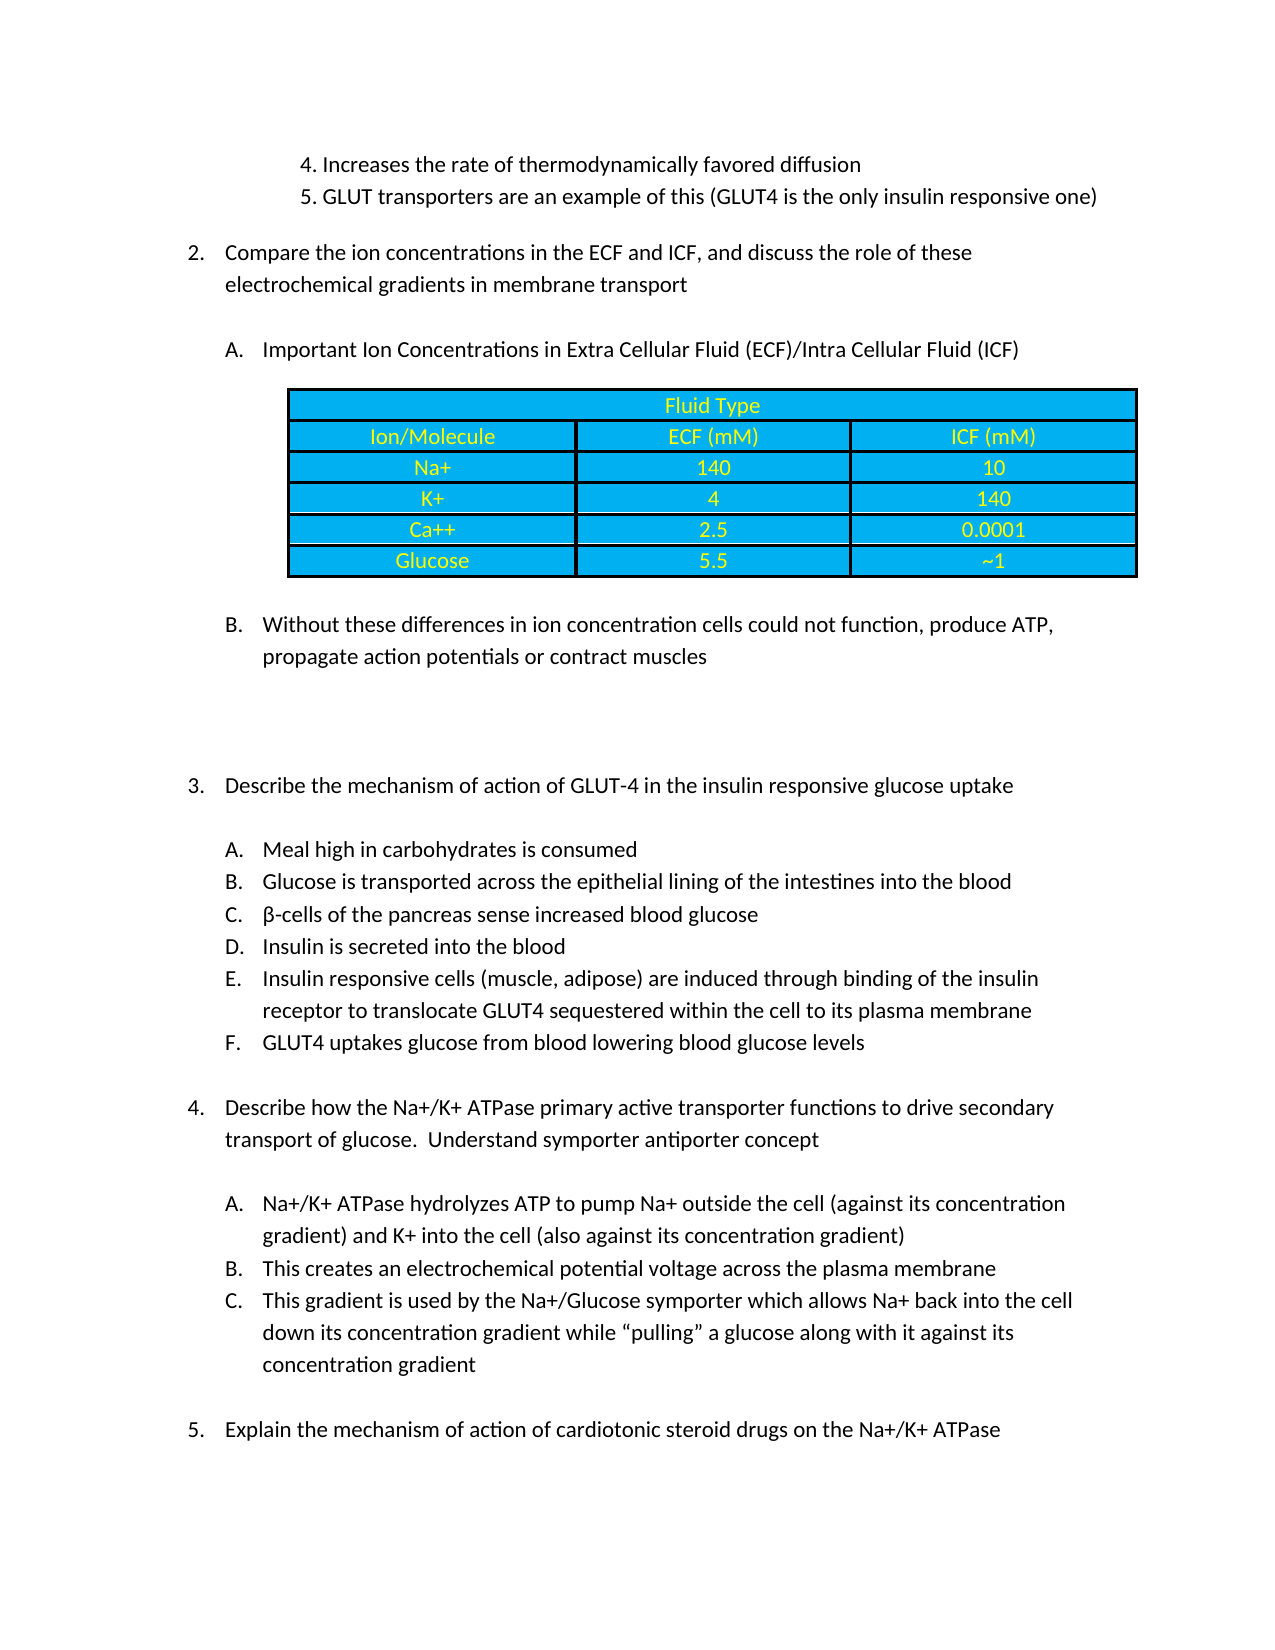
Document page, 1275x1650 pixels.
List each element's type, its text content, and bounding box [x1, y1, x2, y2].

list Insulin is secreted into the blood [225, 932, 1125, 960]
list 4. Increases the rate of thermodynamically favored diffusion [300, 150, 1125, 178]
list This creates an electrochemical potential voltage across the plasma membrane [225, 1254, 1125, 1282]
table_cell 5.5 [578, 547, 849, 575]
list Explain the mechanism of action of cardiotonic steroid drugs on the Na+/K+ ATPase [187, 1415, 1125, 1443]
table_cell Na+ [290, 453, 574, 481]
table_cell 140 [578, 453, 849, 481]
table_cell Glucose [290, 547, 574, 575]
table_cell Ion/Molecule [290, 422, 574, 450]
list 5. GLUT transporters are an example of this (GLUT4 is the only insulin responsive one) [300, 182, 1125, 210]
list Glucose is transported across the epithelial lining of the intestines into the blood [225, 867, 1125, 896]
list GLUT4 uptakes glucose from blood lowering blood glucose levels [225, 1028, 1125, 1056]
list Compare the ion concentrations in the ECF and ICF, and discuss the role of these electrochemical gradients in membrane transport [187, 238, 1125, 298]
table_cell 4 [578, 484, 849, 512]
table_cell K+ [290, 484, 574, 512]
table_cell ECF (mM) [578, 422, 849, 450]
table_cell 2.5 [578, 516, 849, 543]
list Describe how the Na+/K+ ATPase primary active transporter functions to drive secondary transport of glucose. Understand symporter antiporter concept [187, 1093, 1125, 1153]
table_header Fluid Type [290, 391, 1135, 419]
table_cell ~1 [852, 547, 1135, 575]
list Insulin responsive cells (muscle, adipose) are induced through binding of the insulin receptor to translocate GLUT4 sequestered within the cell to its plasma membrane [225, 964, 1125, 1024]
list This gradient is used by the Na+/Glucose symporter which allows Na+ back into the cell down its concentration gradient while “pulling” a glucose along with it against its concentration gradient [225, 1286, 1125, 1378]
table_cell ICF (mM) [852, 422, 1135, 450]
table_cell 140 [852, 484, 1135, 512]
list β-cells of the pancreas sense increased blood glucose [225, 900, 1125, 928]
list Important Ion Concentrations in Extra Cellular Fluid (ECF)/Intra Cellular Fluid (ICF) [225, 335, 1125, 363]
table_cell Ca++ [290, 516, 574, 543]
list Na+/K+ ATPase hydrolyzes ATP to pump Na+ outside the cell (against its concentration gradient) and K+ into the cell (also against its concentration gradient) [225, 1189, 1125, 1249]
table_cell 0.0001 [852, 516, 1135, 543]
list Meal high in carbohydrates is consumed [225, 835, 1125, 863]
list Without these differences in ion concentration cells could not function, produce ATP, propagate action potentials or contract muscles [225, 610, 1125, 670]
table_cell 10 [852, 453, 1135, 481]
list Describe the mechanism of action of GLUT-4 in the insulin responsive glucose uptake [187, 771, 1125, 799]
